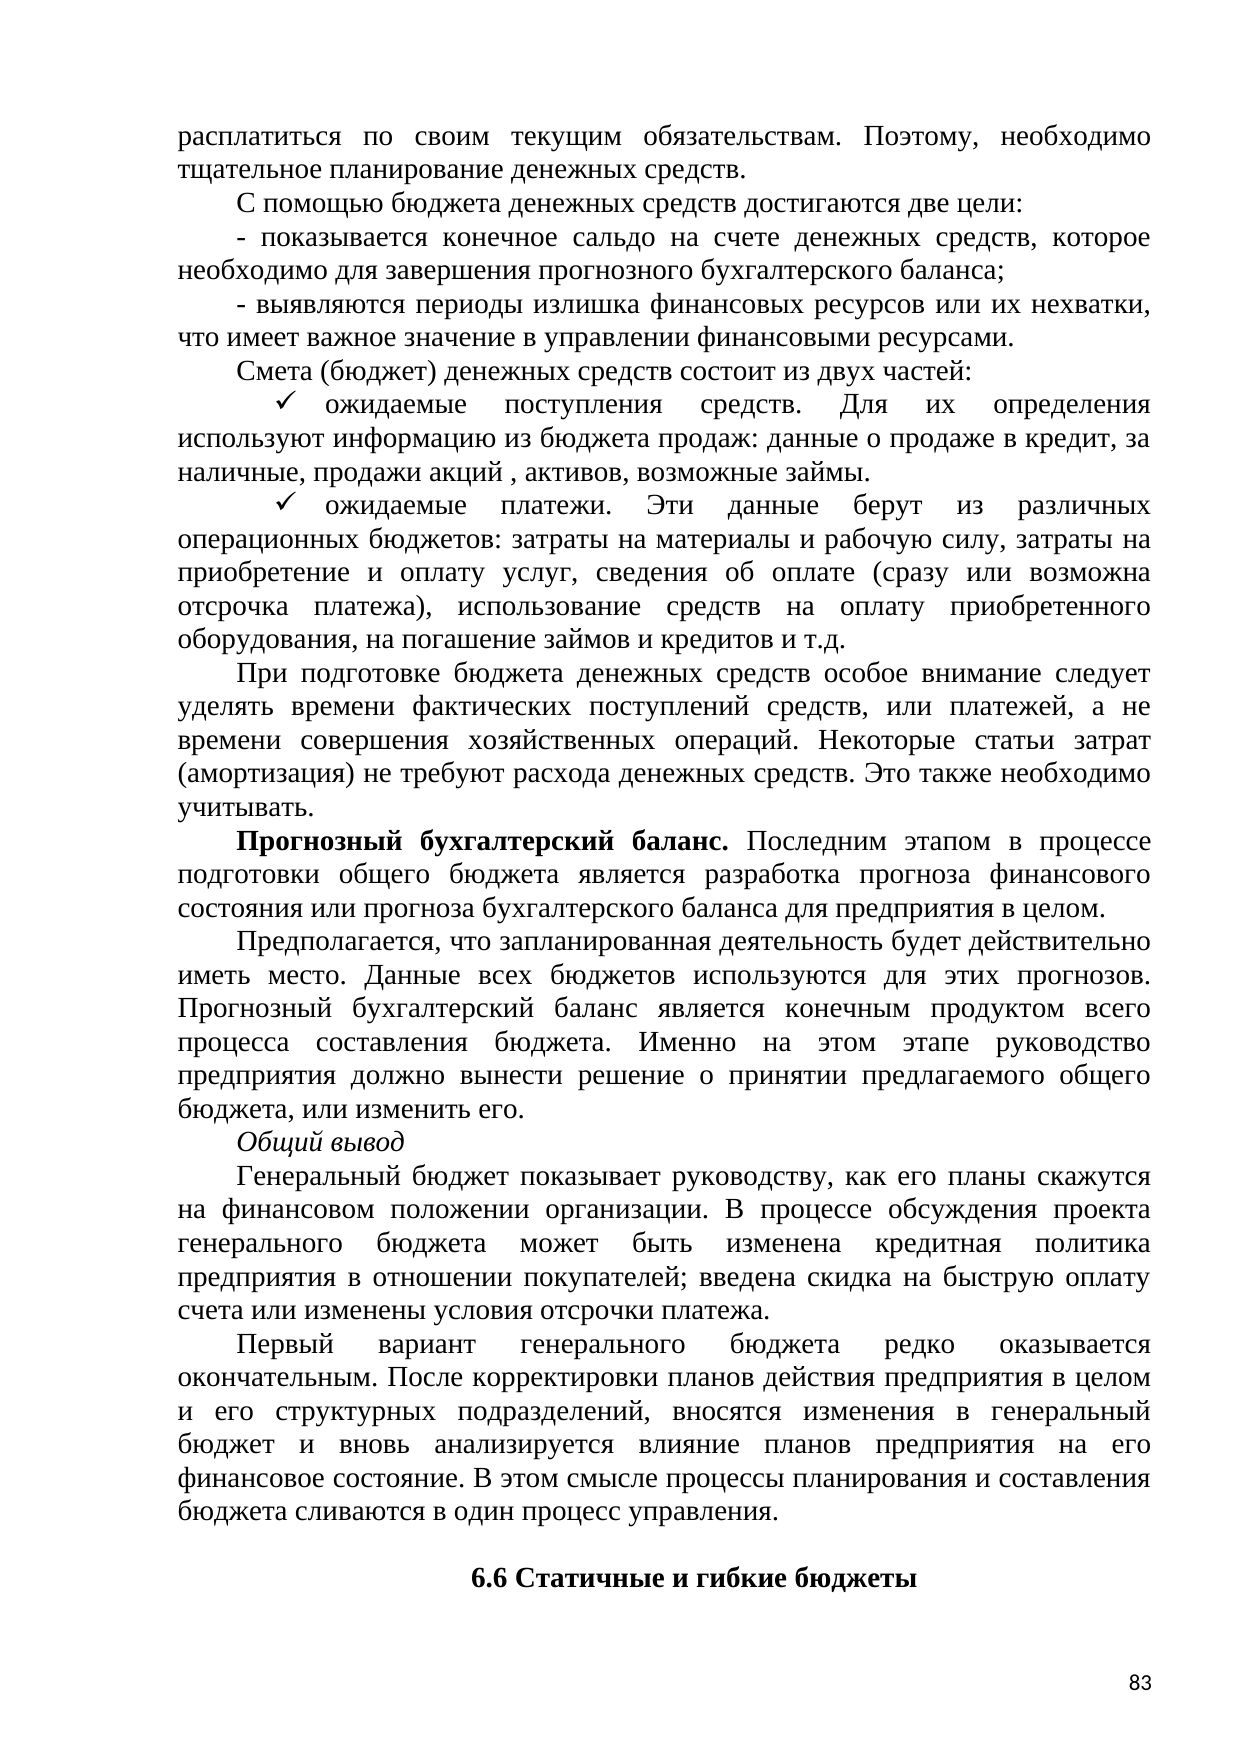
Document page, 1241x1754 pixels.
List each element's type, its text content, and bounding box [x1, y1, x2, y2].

text Прогнозный бухгалтерский баланс. Последним этапом в процессе подготовки общего бюджета является разработка прогноза финансового состояния или прогноза бухгалтерского баланса для предприятия в целом. [177, 823, 1152, 923]
text Предполагается, что запланированная деятельность будет действительно иметь место. Данные всех бюджетов используются для этих прогнозов. Прогнозный бухгалтерский баланс является конечным продуктом всего процесса составления бюджета. Именно на этом этапе руководство предприятия должно вынести решение о принятии предлагаемого общего бюджета, или изменить его. [177, 923, 1152, 1124]
text 6.6 Статичные и гибкие бюджеты [177, 1561, 1152, 1594]
text Общий вывод [177, 1124, 1152, 1158]
text - показывается конечное сальдо на счете денежных средств, которое необходимо для завершения прогнозного бухгалтерского баланса; [177, 219, 1152, 286]
list ожидаемые платежи. Эти данные берут из различных операционных бюджетов: затраты на материалы и рабочую силу, затраты на приобретение и оплату услуг, сведения об оплате (сразу или возможна отсрочка платежа), использование средств на оплату приобретенного оборудования, на погашение займов и кредитов и т.д. [177, 487, 1152, 655]
text - выявляются периоды излишка финансовых ресурсов или их нехватки, что имеет важное значение в управлении финансовыми ресурсами. [177, 286, 1152, 353]
list ожидаемые поступления средств. Для их определения используют информацию из бюджета продаж: данные о продаже в кредит, за наличные, продажи акций , активов, возможные займы. [177, 386, 1152, 487]
text При подготовке бюджета денежных средств особое внимание следует уделять времени фактических поступлений средств, или платежей, а не времени совершения хозяйственных операций. Некоторые статьи затрат (амортизация) не требуют расхода денежных средств. Это также необходимо учитывать. [177, 655, 1152, 823]
text Смета (бюджет) денежных средств состоит из двух частей: [177, 353, 1152, 386]
text С помощью бюджета денежных средств достигаются две цели: [177, 185, 1152, 219]
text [177, 118, 1152, 185]
text Генеральный бюджет показывает руководству, как его планы скажутся на финансовом положении организации. В процессе обсуждения проекта генерального бюджета может быть изменена кредитная политика предприятия в отношении покупателей; введена скидка на быструю оплату счета или изменены условия отсрочки платежа. [177, 1158, 1152, 1326]
text Первый вариант генерального бюджета редко оказывается окончательным. После корректировки планов действия предприятия в целом и его структурных подразделений, вносятся изменения в генеральный бюджет и вновь анализируется влияние планов предприятия на его финансовое состояние. В этом смысле процессы планирования и составления бюджета сливаются в один процесс управления. [177, 1326, 1152, 1527]
